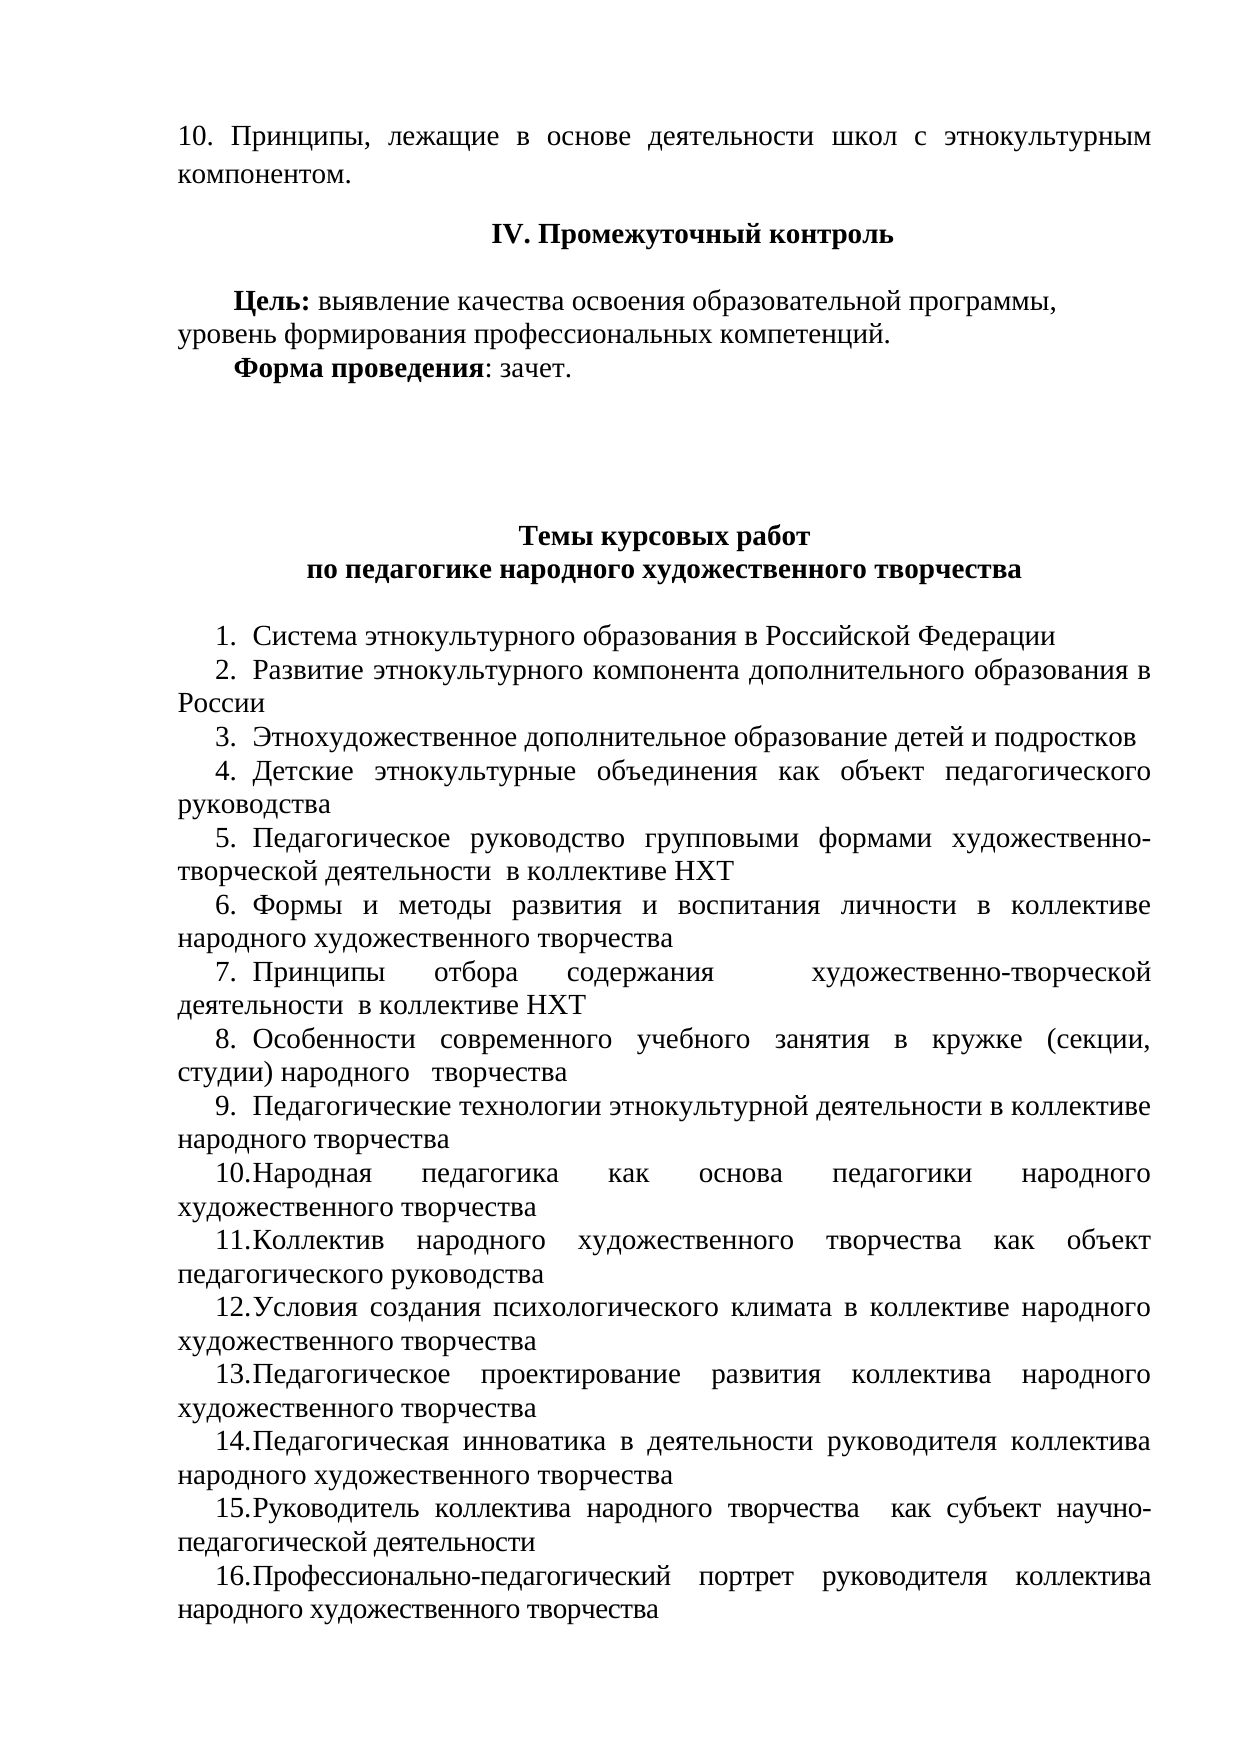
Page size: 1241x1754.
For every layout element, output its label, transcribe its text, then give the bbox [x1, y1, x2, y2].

list Детские этнокультурные объединения как объект педагогического руководства [177, 753, 1152, 820]
list Особенности современного учебного занятия в кружке (секции, студии) народного творчества [177, 1021, 1152, 1088]
text Цель: выявление качества освоения образовательной программы, уровень формирования профессиональных компетенций. [177, 283, 1152, 350]
list Педагогические технологии этнокультурной деятельности в коллективе народного творчества [177, 1088, 1152, 1155]
list Педагогическая инноватика в деятельности руководителя коллектива народного художественного творчества [177, 1423, 1152, 1491]
list Коллектив народного художественного творчества как объект педагогического руководства [177, 1222, 1152, 1289]
list Руководитель коллектива народного творчества как субъект научно-педагогической деятельности [177, 1491, 1152, 1558]
list Принципы отбора содержания художественно-творческой деятельности в коллективе НХТ [177, 954, 1152, 1021]
list Система этнокультурного образования в Российской Федерации [177, 618, 1152, 652]
list Этнохудожественное дополнительное образование детей и подростков [177, 719, 1152, 753]
list Профессионально-педагогический портрет руководителя коллектива народного художественного творчества [177, 1558, 1152, 1625]
text 10. Принципы, лежащие в основе деятельности школ с этнокультурным компонентом. [177, 118, 1152, 190]
text Темы курсовых работ [177, 518, 1152, 551]
text IV. Промежуточный контроль [177, 216, 1152, 249]
list Педагогическое руководство групповыми формами художественно-творческой деятельности в коллективе НХТ [177, 820, 1152, 887]
list Развитие этнокультурного компонента дополнительного образования в России [177, 652, 1152, 719]
list Педагогическое проектирование развития коллектива народного художественного творчества [177, 1356, 1152, 1423]
list Формы и методы развития и воспитания личности в коллективе народного художественного творчества [177, 887, 1152, 954]
text по педагогике народного художественного творчества [177, 551, 1152, 585]
list Условия создания психологического климата в коллективе народного художественного творчества [177, 1289, 1152, 1356]
text Форма проведения: зачет. [177, 350, 1152, 384]
list Народная педагогика как основа педагогики народного художественного творчества [177, 1155, 1152, 1222]
